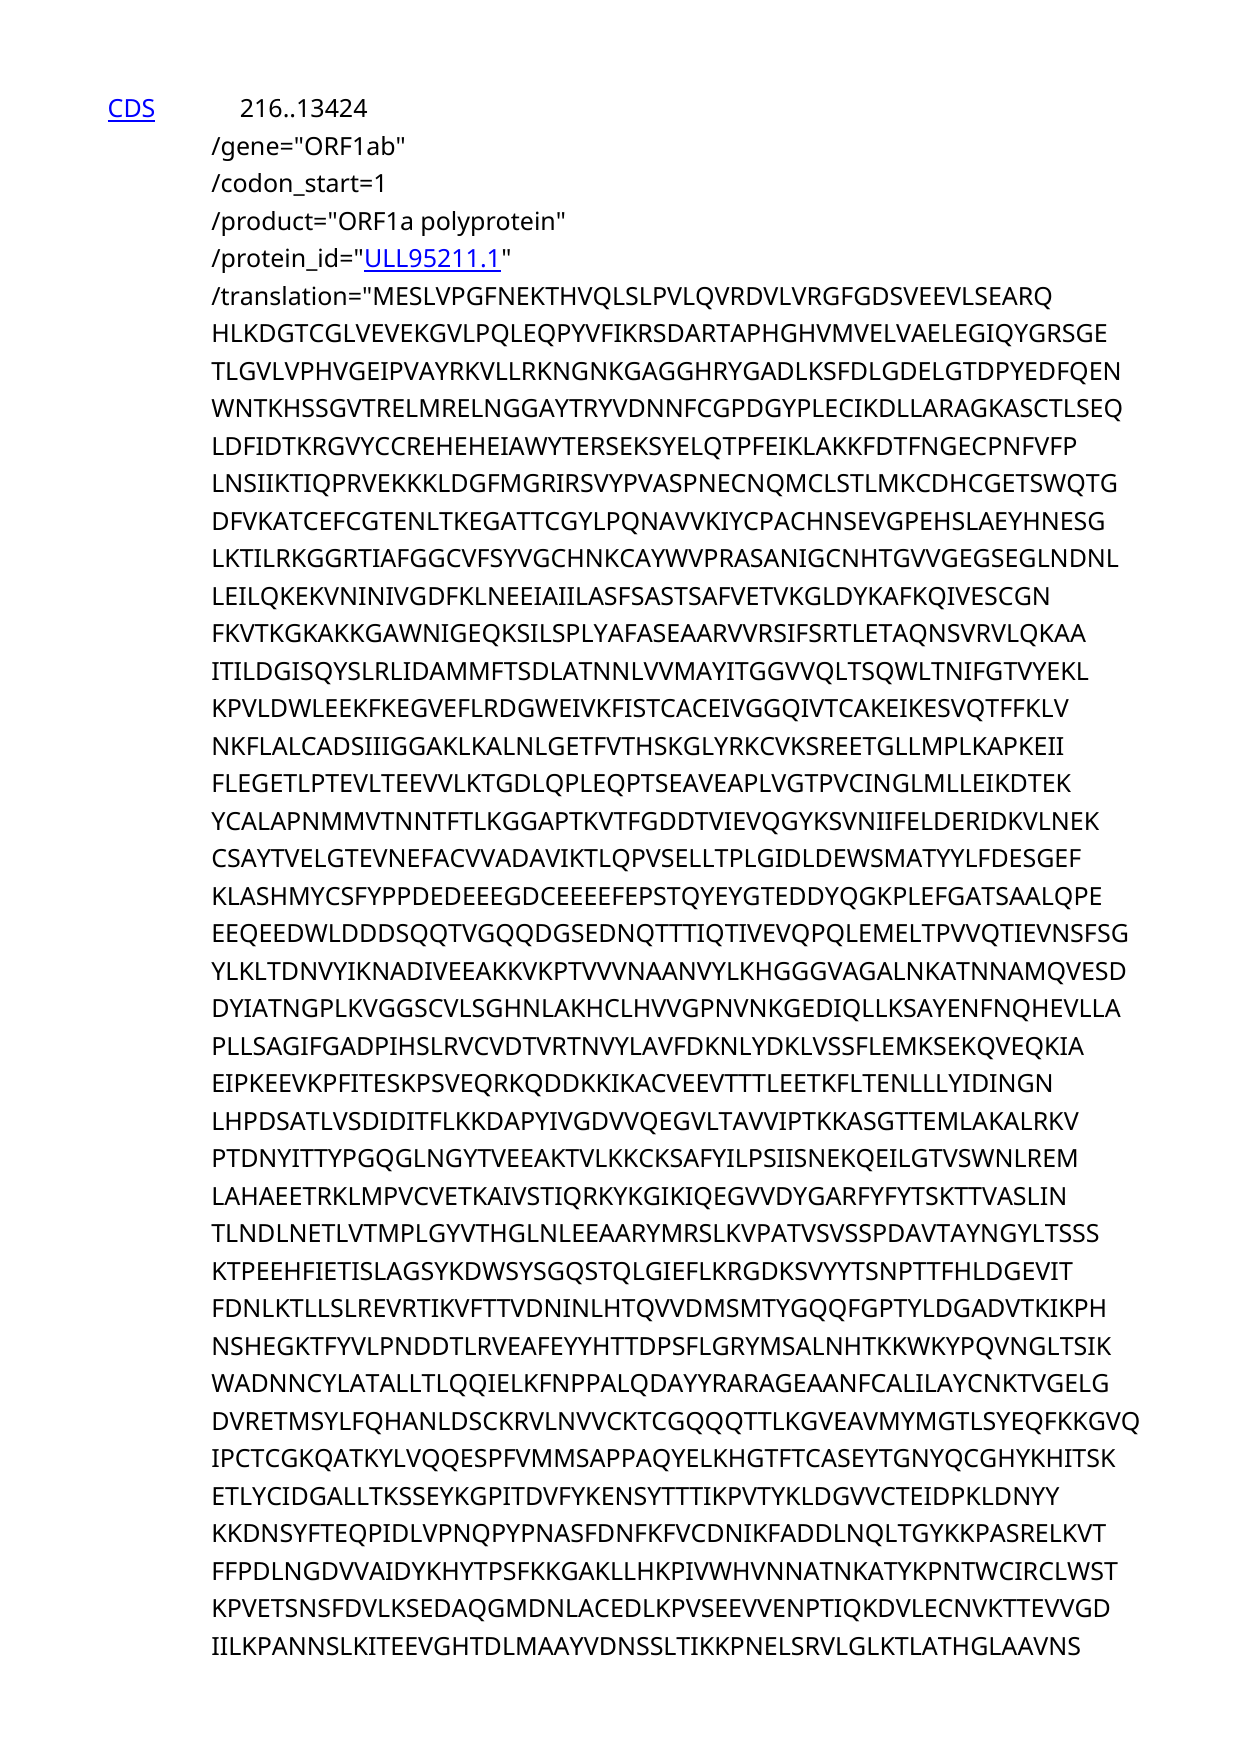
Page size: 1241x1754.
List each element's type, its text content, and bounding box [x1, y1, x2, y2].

text CDS 216..13424 [75, 89, 1165, 127]
text LNSIIKTIQPRVEKKKLDGFMGRIRSVYPVASPNECNQMCLSTLMKCDHCGETSWQTG [75, 464, 1165, 502]
text KKDNSYFTEQPIDLVPNQPYPNASFDNFKFVCDNIKFADDLNQLTGYKKPASRELKVT [75, 1514, 1165, 1552]
text /codon_start=1 [75, 164, 1165, 202]
text TLNDLNETLVTMPLGYVTHGLNLEEAARYMRSLKVPATVSVSSPDAVTAYNGYLTSSS [75, 1214, 1165, 1252]
text /gene="ORF1ab" [75, 127, 1165, 164]
text TLGVLVPHVGEIPVAYRKVLLRKNGNKGAGGHRYGADLKSFDLGDELGTDPYEDFQEN [75, 352, 1165, 389]
text YLKLTDNVYIKNADIVEEAKKVKPTVVVNAANVYLKHGGGVAGALNKATNNAMQVESD [75, 952, 1165, 989]
text WADNNCYLATALLTLQQIELKFNPPALQDAYYRARAGEAANFCALILAYCNKTVGELG [75, 1364, 1165, 1402]
text /protein_id="ULL95211.1" [75, 239, 1165, 277]
text KLASHMYCSFYPPDEDEEEGDCEEEEFEPSTQYEYGTEDDYQGKPLEFGATSAALQPE [75, 877, 1165, 914]
text /translation="MESLVPGFNEKTHVQLSLPVLQVRDVLVRGFGDSVEEVLSEARQ [75, 277, 1165, 314]
text KPVLDWLEEKFKEGVEFLRDGWEIVKFISTCACEIVGGQIVTCAKEIKESVQTFFKLV [75, 689, 1165, 727]
text DFVKATCEFCGTENLTKEGATTCGYLPQNAVVKIYCPACHNSEVGPEHSLAEYHNESG [75, 502, 1165, 539]
text FFPDLNGDVVAIDYKHYTPSFKKGAKLLHKPIVWHVNNATNKATYKPNTWCIRCLWST [75, 1552, 1165, 1589]
text KTPEEHFIETISLAGSYKDWSYSGQSTQLGIEFLKRGDKSVYYTSNPTTFHLDGEVIT [75, 1252, 1165, 1289]
text LKTILRKGGRTIAFGGCVFSYVGCHNKCAYWVPRASANIGCNHTGVVGEGSEGLNDNL [75, 539, 1165, 577]
text FKVTKGKAKKGAWNIGEQKSILSPLYAFASEAARVVRSIFSRTLETAQNSVRVLQKAA [75, 614, 1165, 652]
text IPCTCGKQATKYLVQQESPFVMMSAPPAQYELKHGTFTCASEYTGNYQCGHYKHITSK [75, 1439, 1165, 1477]
text NSHEGKTFYVLPNDDTLRVEAFEYYHTTDPSFLGRYMSALNHTKKWKYPQVNGLTSIK [75, 1327, 1165, 1364]
text YCALAPNMMVTNNTFTLKGGAPTKVTFGDDTVIEVQGYKSVNIIFELDERIDKVLNEK [75, 802, 1165, 839]
text WNTKHSSGVTRELMRELNGGAYTRYVDNNFCGPDGYPLECIKDLLARAGKASCTLSEQ [75, 389, 1165, 427]
text EEQEEDWLDDDSQQTVGQQDGSEDNQTTTIQTIVEVQPQLEMELTPVVQTIEVNSFSG [75, 914, 1165, 952]
text FLEGETLPTEVLTEEVVLKTGDLQPLEQPTSEAVEAPLVGTPVCINGLMLLEIKDTEK [75, 764, 1165, 802]
text NKFLALCADSIIIGGAKLKALNLGETFVTHSKGLYRKCVKSREETGLLMPLKAPKEII [75, 727, 1165, 764]
text /product="ORF1a polyprotein" [75, 202, 1165, 239]
text LEILQKEKVNINIVGDFKLNEEIAIILASFSASTSAFVETVKGLDYKAFKQIVESCGN [75, 577, 1165, 614]
text ITILDGISQYSLRLIDAMMFTSDLATNNLVVMAYITGGVVQLTSQWLTNIFGTVYEKL [75, 652, 1165, 689]
text FDNLKTLLSLREVRTIKVFTTVDNINLHTQVVDMSMTYGQQFGPTYLDGADVTKIKPH [75, 1289, 1165, 1327]
text KPVETSNSFDVLKSEDAQGMDNLACEDLKPVSEEVVENPTIQKDVLECNVKTTEVVGD [75, 1589, 1165, 1627]
text CSAYTVELGTEVNEFACVVADAVIKTLQPVSELLTPLGIDLDEWSMATYYLFDESGEF [75, 839, 1165, 877]
text HLKDGTCGLVEVEKGVLPQLEQPYVFIKRSDARTAPHGHVMVELVAELEGIQYGRSGE [75, 314, 1165, 352]
text ETLYCIDGALLTKSSEYKGPITDVFYKENSYTTTIKPVTYKLDGVVCTEIDPKLDNYY [75, 1477, 1165, 1514]
text IILKPANNSLKITEEVGHTDLMAAYVDNSSLTIKKPNELSRVLGLKTLATHGLAAVNS [75, 1627, 1165, 1664]
text PLLSAGIFGADPIHSLRVCVDTVRTNVYLAVFDKNLYDKLVSSFLEMKSEKQVEQKIA [75, 1027, 1165, 1064]
text LAHAEETRKLMPVCVETKAIVSTIQRKYKGIKIQEGVVDYGARFYFYTSKTTVASLIN [75, 1177, 1165, 1214]
text EIPKEEVKPFITESKPSVEQRKQDDKKIKACVEEVTTTLEETKFLTENLLLYIDINGN [75, 1064, 1165, 1102]
text DYIATNGPLKVGGSCVLSGHNLAKHCLHVVGPNVNKGEDIQLLKSAYENFNQHEVLLA [75, 989, 1165, 1027]
text PTDNYITTYPGQGLNGYTVEEAKTVLKKCKSAFYILPSIISNEKQEILGTVSWNLREM [75, 1139, 1165, 1177]
text LDFIDTKRGVYCCREHEHEIAWYTERSEKSYELQTPFEIKLAKKFDTFNGECPNFVFP [75, 427, 1165, 464]
text LHPDSATLVSDIDITFLKKDAPYIVGDVVQEGVLTAVVIPTKKASGTTEMLAKALRKV [75, 1102, 1165, 1139]
text DVRETMSYLFQHANLDSCKRVLNVVCKTCGQQQTTLKGVEAVMYMGTLSYEQFKKGVQ [75, 1402, 1165, 1439]
